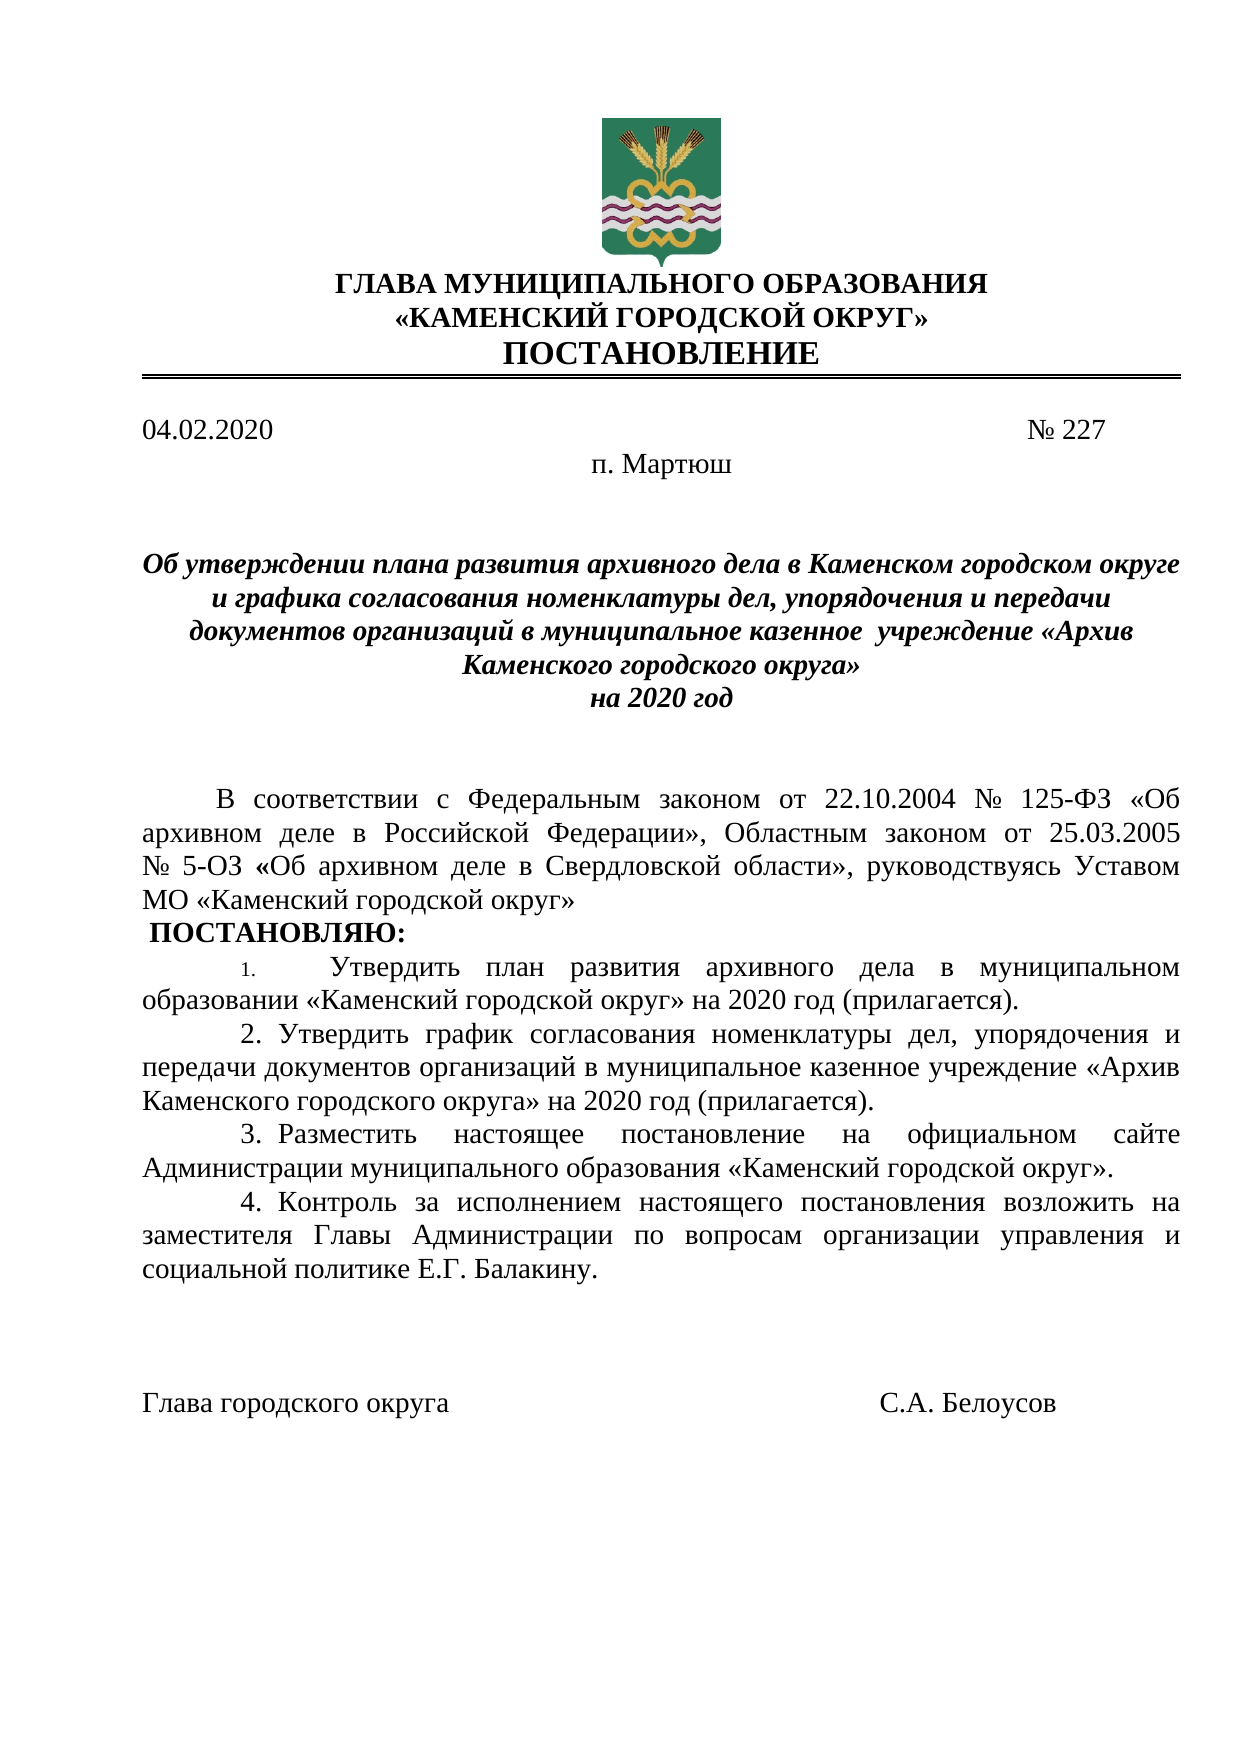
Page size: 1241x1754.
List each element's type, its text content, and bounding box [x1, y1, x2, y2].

text «КАМЕНСКИЙ ГОРОДСКОЙ ОКРУГ» [142, 300, 1181, 334]
subtitle 04.02.2020 № 227 [142, 412, 1181, 446]
list Разместить настоящее постановление на официальном сайте Администрации муниципального образования «Каменский городской округ». [142, 1117, 1181, 1184]
text Об утверждении плана развития архивного дела в Каменском городском округе и графика согласования номенклатуры дел, упорядочения и передачи документов организаций в муниципальное казенное учреждение «Архив Каменского городского округа» [142, 546, 1181, 681]
text ПОСТАНОВЛЯЮ: [142, 915, 1181, 949]
picture [602, 118, 721, 267]
text ГЛАВА МУНИЦИПАЛЬНОГО ОБРАЗОВАНИЯ [142, 267, 1181, 300]
text В соответствии с Федеральным законом от 22.10.2004 № 125-ФЗ «Об архивном деле в Российской Федерации», Областным законом от 25.03.2005 № 5-ОЗ «Об архивном деле в Свердловской области», руководствуясь Уставом МО «Каменский городской округ» [142, 781, 1181, 915]
list Контроль за исполнением настоящего постановления возложить на заместителя Главы Администрации по вопросам организации управления и социальной политике Е.Г. Балакину. [142, 1184, 1181, 1284]
list Утвердить план развития архивного дела в муниципальном образовании «Каменский городской округ» на 2020 год (прилагается). [142, 949, 1181, 1016]
text п. Мартюш [142, 446, 1181, 479]
text Глава городского округа С.А. Белоусов [142, 1385, 1181, 1418]
list Утвердить график согласования номенклатуры дел, упорядочения и передачи документов организаций в муниципальное казенное учреждение «Архив Каменского городского округа» на 2020 год (прилагается). [142, 1016, 1181, 1117]
subtitle ПОСТАНОВЛЕНИЕ [142, 334, 1181, 374]
text на 2020 год [142, 681, 1181, 714]
